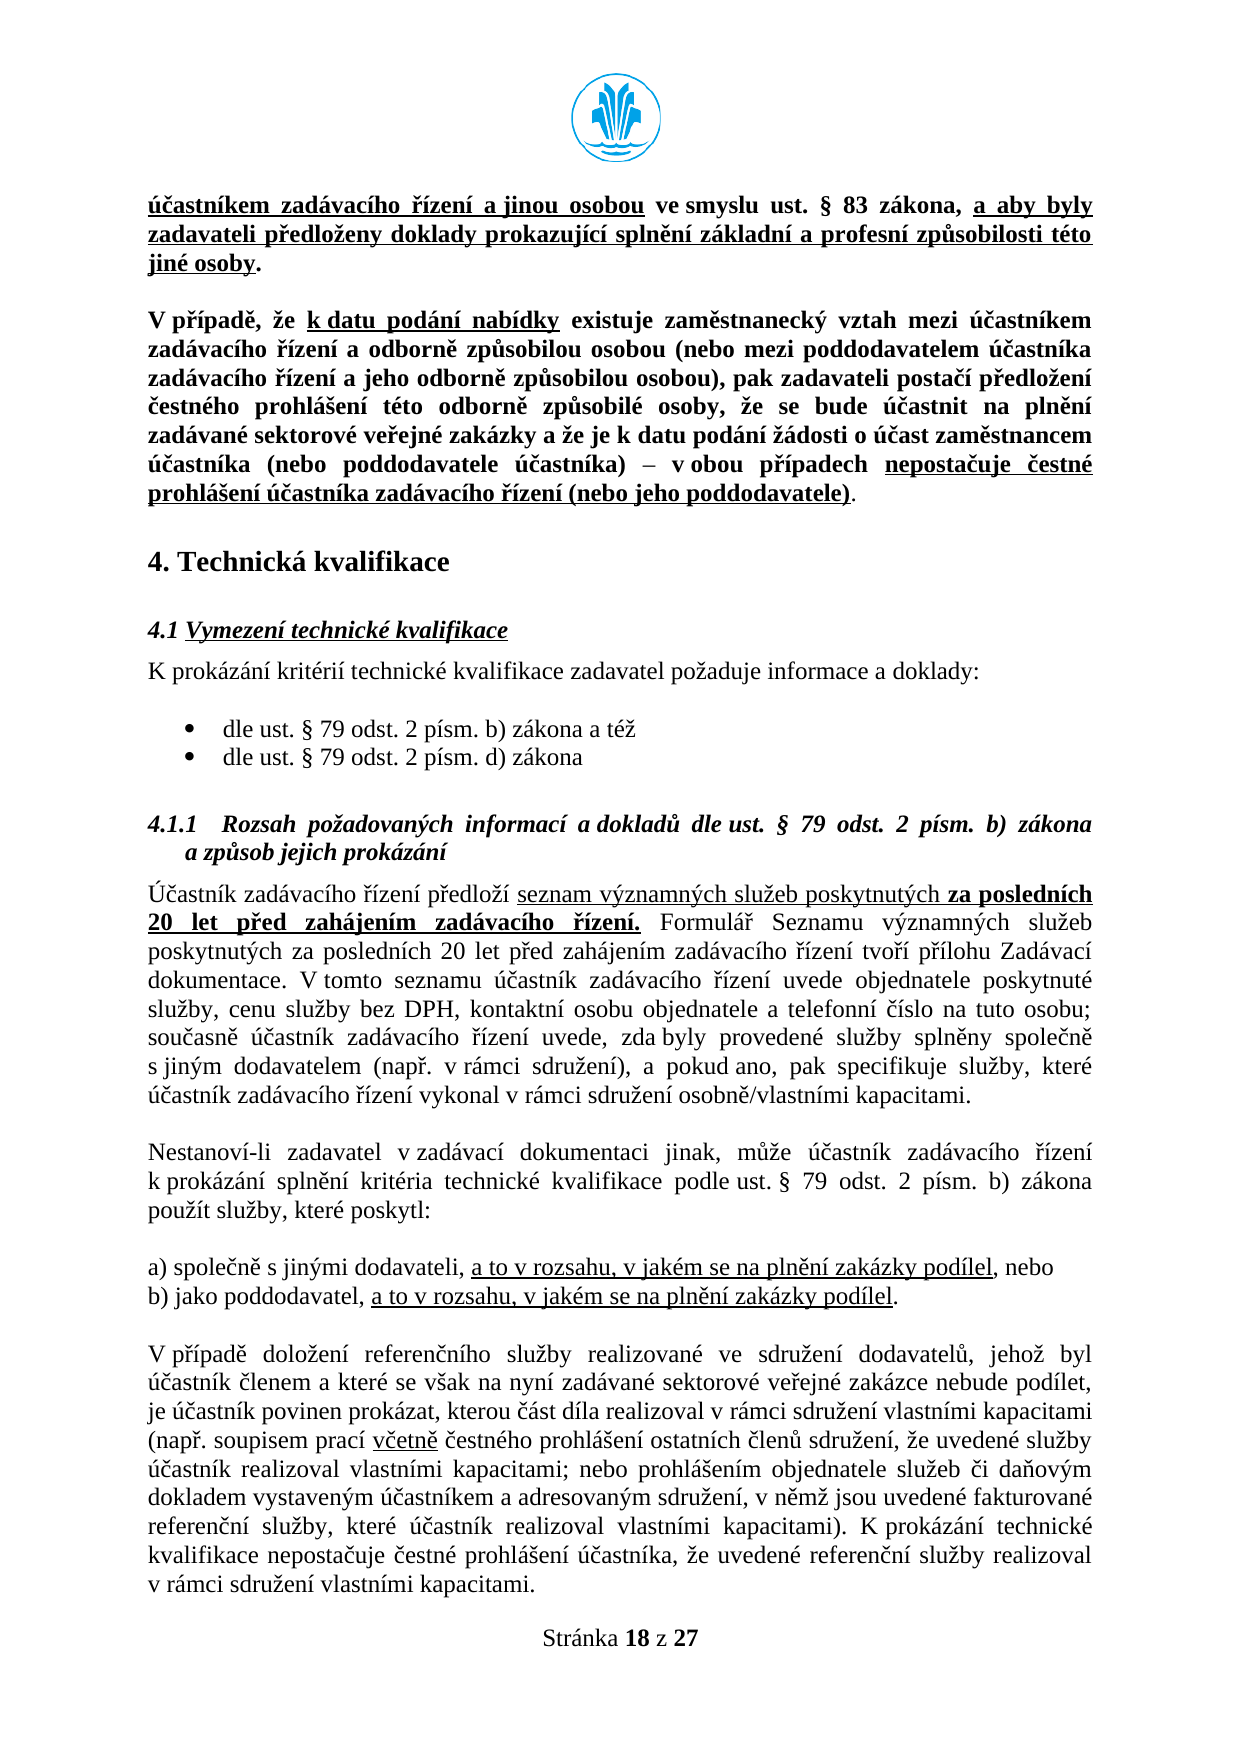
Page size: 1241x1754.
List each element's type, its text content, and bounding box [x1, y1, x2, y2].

text b) jako poddodavatel, a to v rozsahu, v jakém se na plnění zakázky podílel. [148, 1281, 1093, 1310]
list dle ust. § 79 odst. 2 písm. d) zákona [185, 742, 1093, 771]
subtitle Vymezení technické kvalifikace [148, 615, 1093, 644]
text Účastník zadávacího řízení předloží seznam významných služeb poskytnutých za posledních 20 let před zahájením zadávacího řízení. Formulář Seznamu významných služeb poskytnutých za posledních 20 let před zahájením zadávacího řízení tvoří přílohu Zadávací dokumentace. V tomto seznamu účastník zadávacího řízení uvede objednatele poskytnuté služby, cenu služby bez DPH, kontaktní osobu objednatele a telefonní číslo na tuto osobu; současně účastník zadávacího řízení uvede, zda byly provedené služby splněny společně s jiným dodavatelem (např. v rámci sdružení), a pokud ano, pak specifikuje služby, které účastník zadávacího řízení vykonal v rámci sdružení osobně/vlastními kapacitami. [148, 879, 1093, 1109]
text Nestanoví-li zadavatel v zadávací dokumentaci jinak, může účastník zadávacího řízení k prokázání splnění kritéria technické kvalifikace podle ust. § 79 odst. 2 písm. b) zákona použít služby, které poskytl: [148, 1137, 1093, 1224]
text K prokázání kritérií technické kvalifikace zadavatel požaduje informace a doklady: [148, 656, 1093, 685]
list dle ust. § 79 odst. 2 písm. b) zákona a též [185, 714, 1093, 742]
subtitle Rozsah požadovaných informací a dokladů dle ust. § 79 odst. 2 písm. b) zákona a způsob jejich prokázání [148, 809, 1093, 866]
text V případě, že k datu podání nabídky existuje zaměstnanecký vztah mezi účastníkem zadávacího řízení a odborně způsobilou osobou (nebo mezi poddodavatelem účastníka zadávacího řízení a jeho odborně způsobilou osobou), pak zadavateli postačí předložení čestného prohlášení této odborně způsobilé osoby, že se bude účastnit na plnění zadávané sektorové veřejné zakázky a že je k datu podání žádosti o účast zaměstnancem účastníka (nebo poddodavatele účastníka) – v obou případech nepostačuje čestné prohlášení účastníka zadávacího řízení (nebo jeho poddodavatele). [148, 305, 1093, 506]
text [148, 190, 1093, 244]
subtitle Technická kvalifikace [148, 544, 1093, 577]
text V případě doložení referenčního služby realizované ve sdružení dodavatelů, jehož byl účastník členem a které se však na nyní zadávané sektorové veřejné zakázce nebude podílet, je účastník povinen prokázat, kterou část díla realizoval v rámci sdružení vlastními kapacitami (např. soupisem prací včetně čestného prohlášení ostatních členů sdružení, že uvedené služby účastník realizoval vlastními kapacitami; nebo prohlášením objednatele služeb či daňovým dokladem vystaveným účastníkem a adresovaným sdružení, v němž jsou uvedené fakturované referenční služby, které účastník realizoval vlastními kapacitami). K prokázání technické kvalifikace nepostačuje čestné prohlášení účastníka, že uvedené referenční služby realizoval v rámci sdružení vlastními kapacitami. [148, 1339, 1093, 1597]
text a) společně s jinými dodavateli, a to v rozsahu, v jakém se na plnění zakázky podílel, nebo [148, 1252, 1093, 1281]
